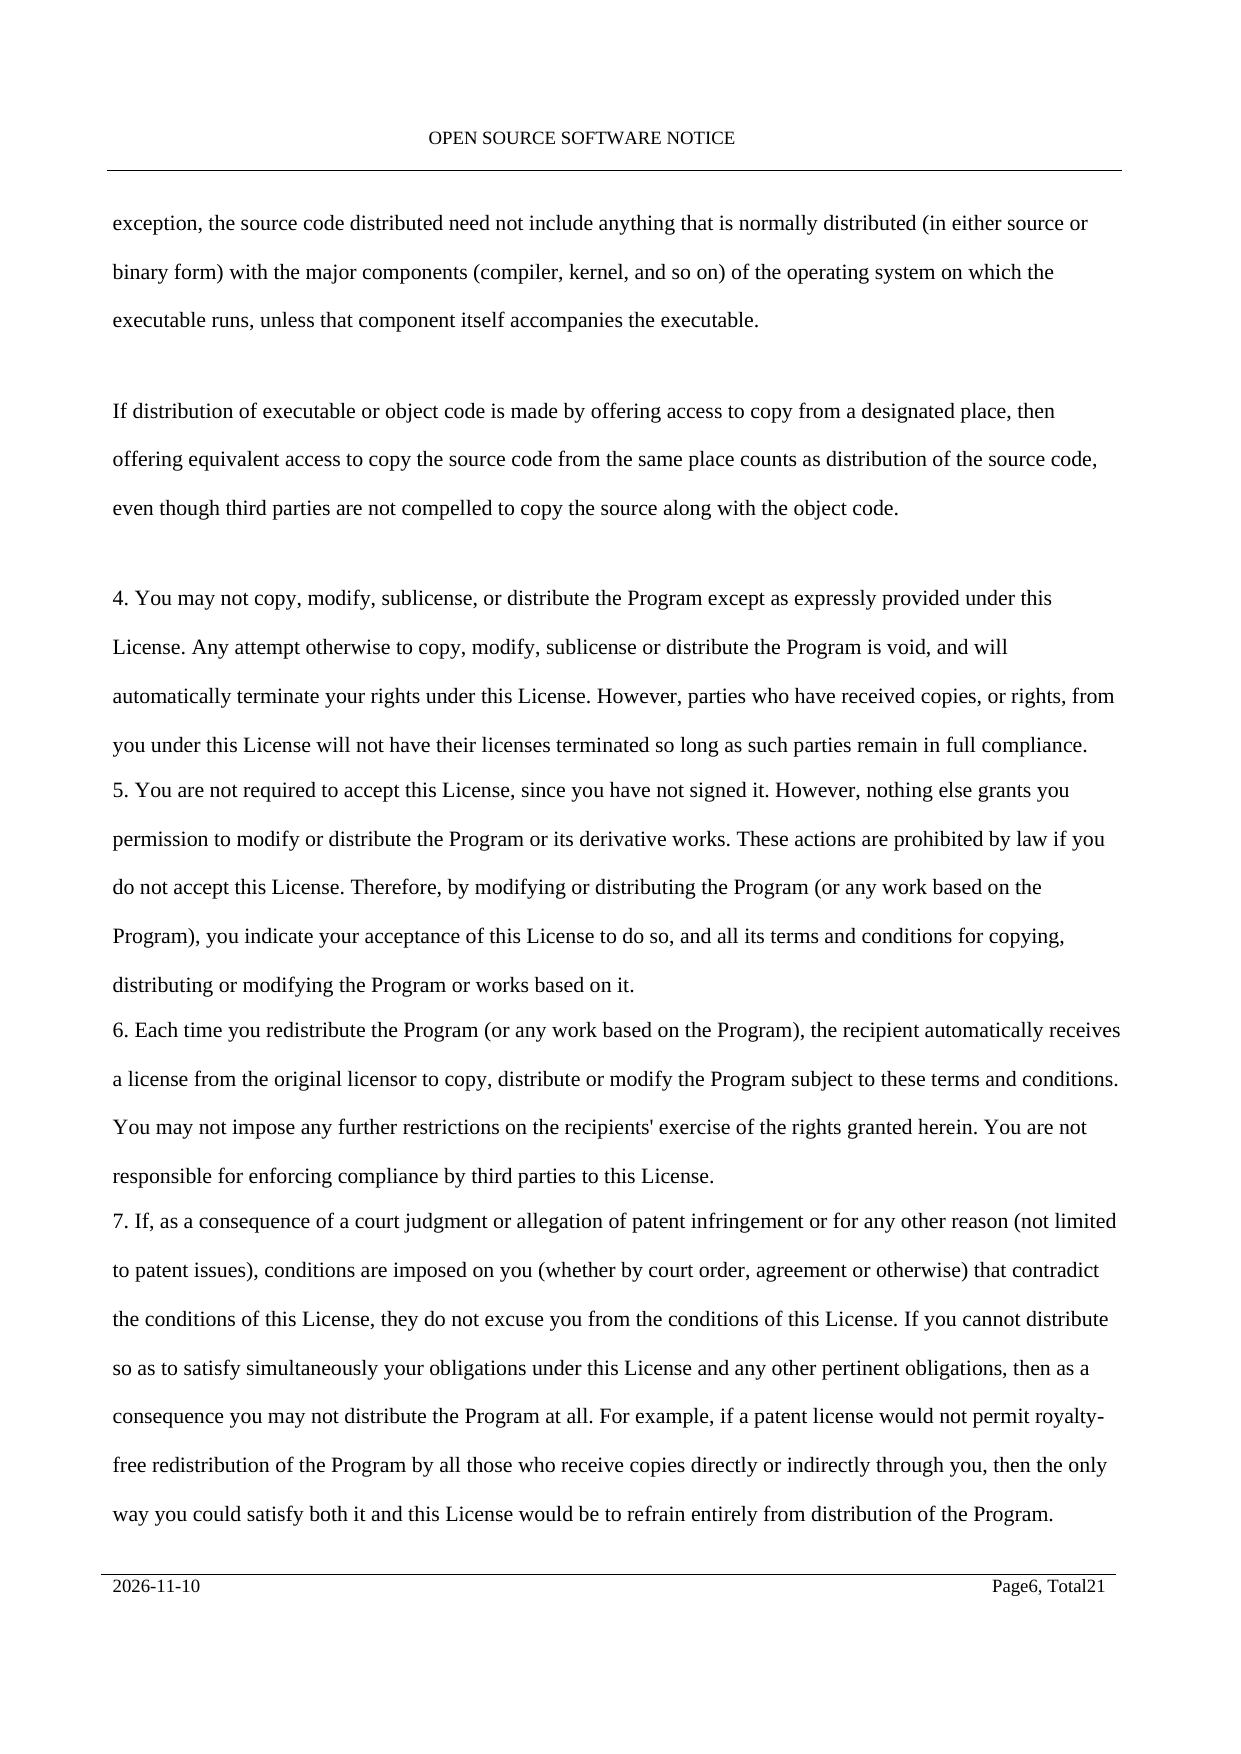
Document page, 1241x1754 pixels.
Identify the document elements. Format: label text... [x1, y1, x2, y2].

text 6. Each time you redistribute the Program (or any work based on the Program), the recipient automatically receives a license from the original licensor to copy, distribute or modify the Program subject to these terms and conditions. You may not impose any further restrictions on the recipients' exercise of the rights granted herein. You are not responsible for enforcing compliance by third parties to this License. [112, 1013, 1128, 1192]
text 7. If, as a consequence of a court judgment or allegation of patent infringement or for any other reason (not limited to patent issues), conditions are imposed on you (whether by court order, agreement or otherwise) that contradict the conditions of this License, they do not excuse you from the conditions of this License. If you cannot distribute so as to satisfy simultaneously your obligations under this License and any other pertinent obligations, then as a consequence you may not distribute the Program at all. For example, if a patent license would not permit royalty-free redistribution of the Program by all those who receive copies directly or indirectly through you, then the only way you could satisfy both it and this License would be to refrain entirely from distribution of the Program. [112, 1204, 1128, 1529]
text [112, 206, 1128, 336]
text 5. You are not required to accept this License, since you have not signed it. However, nothing else grants you permission to modify or distribute the Program or its derivative works. These actions are prohibited by law if you do not accept this License. Therefore, by modifying or distributing the Program (or any work based on the Program), you indicate your acceptance of this License to do so, and all its terms and conditions for copying, distributing or modifying the Program or works based on it. [112, 773, 1128, 1001]
text If distribution of executable or object code is made by offering access to copy from a designated place, then offering equivalent access to copy the source code from the same place counts as distribution of the source code, even though third parties are not compelled to copy the source along with the object code. [112, 394, 1128, 524]
text 4. You may not copy, modify, sublicense, or distribute the Program except as expressly provided under this License. Any attempt otherwise to copy, modify, sublicense or distribute the Program is void, and will automatically terminate your rights under this License. However, parties who have received copies, or rights, from you under this License will not have their licenses terminated so long as such parties remain in full compliance. [112, 582, 1128, 761]
